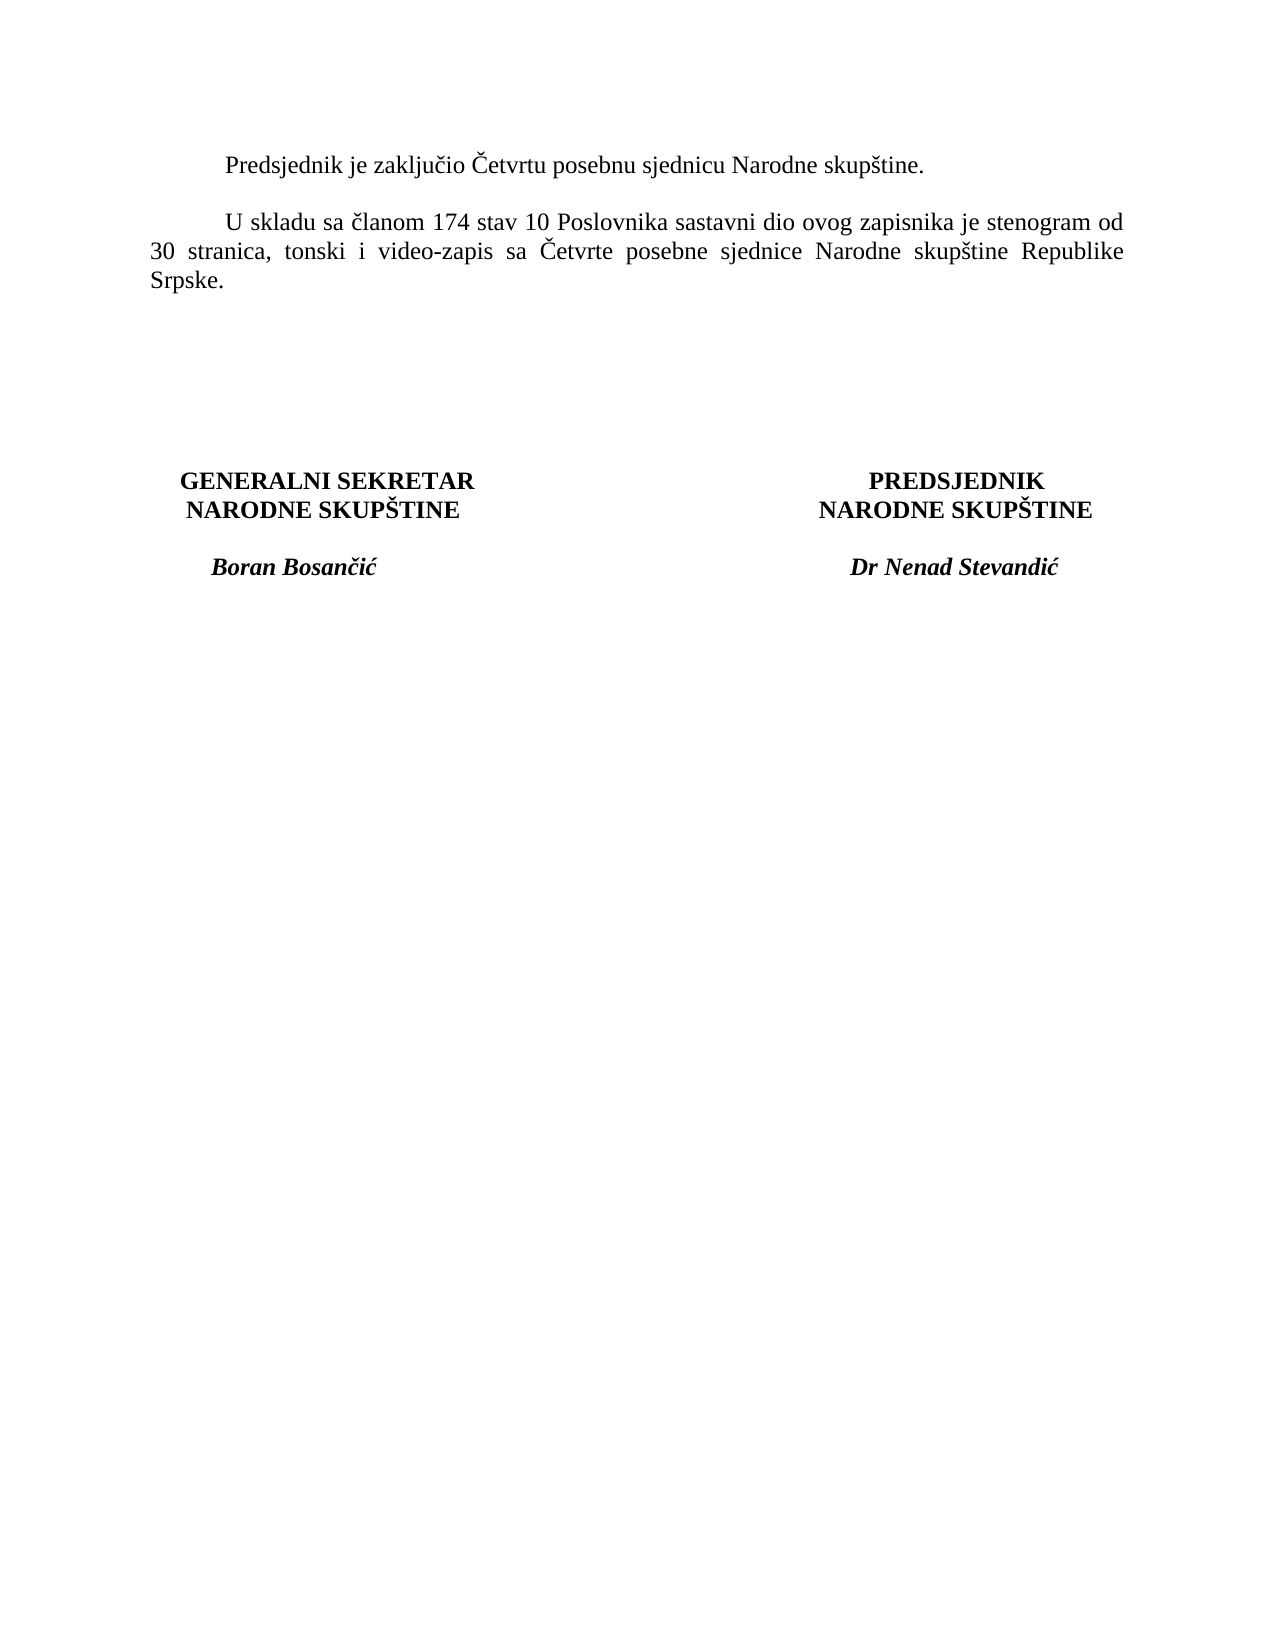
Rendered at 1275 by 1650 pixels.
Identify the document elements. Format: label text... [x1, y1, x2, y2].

text GENERALNI SEKRETAR PREDSJEDNIK [150, 466, 1125, 495]
text NARODNE SKUPŠTINE NARODNE SKUPŠTINE [150, 495, 1125, 524]
text Predsjednik je zaključio Četvrtu posebnu sjednicu Narodne skupštine. [150, 150, 1125, 179]
text Boran Bosančić Dr Nenad Stevandić [150, 552, 1125, 581]
text U skladu sa članom 174 stav 10 Poslovnika sastavni dio ovog zapisnika je stenogram od 30 stranica, tonski i video-zapis sa Četvrte posebne sjednice Narodne skupštine Republike Srpske. [150, 207, 1125, 294]
